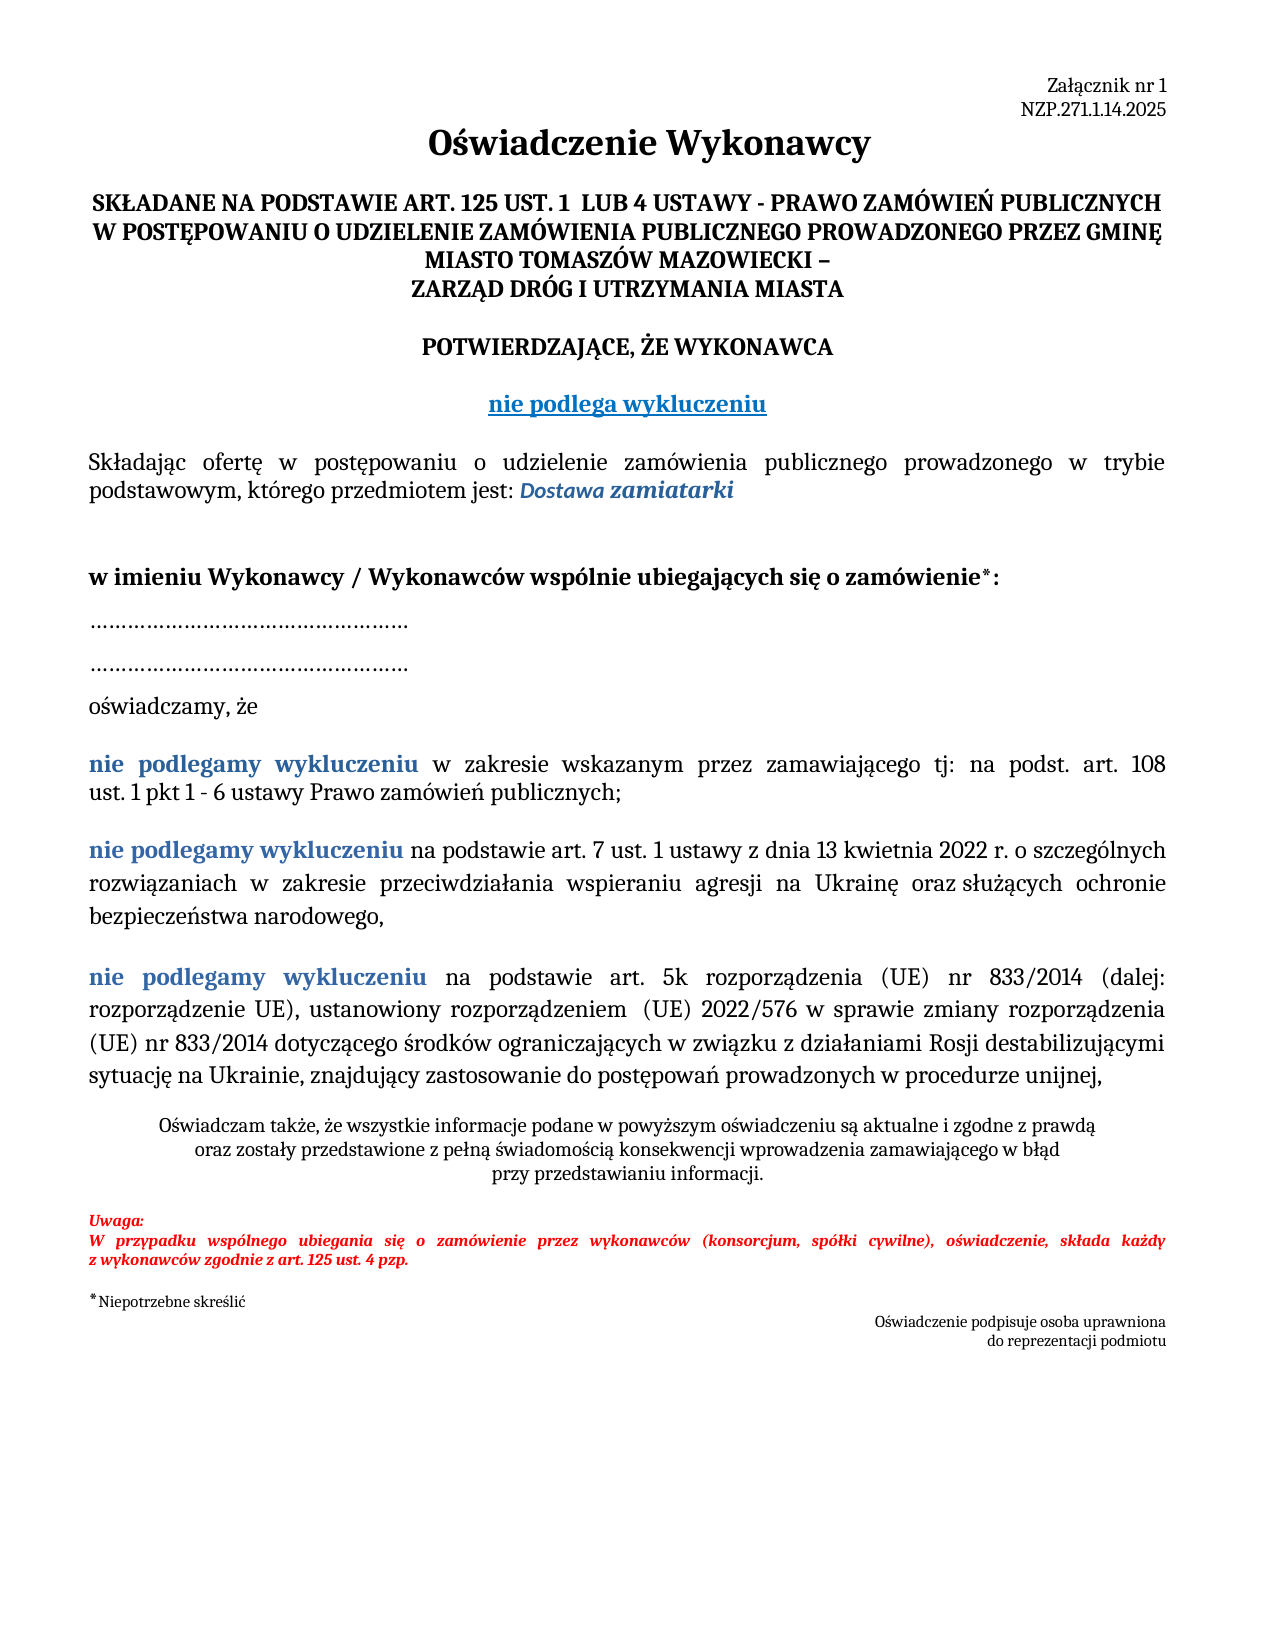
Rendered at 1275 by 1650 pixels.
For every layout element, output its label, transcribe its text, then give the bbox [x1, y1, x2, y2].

text *Niepotrzebne skreślić [89, 1288, 1166, 1312]
text oraz zostały przedstawione z pełną świadomością konsekwencji wprowadzenia zamawiającego w błąd [89, 1138, 1166, 1162]
text …………………………………………… [89, 649, 1166, 678]
text POTWIERDZAJĄCE, ŻE WYKONAWCA [89, 333, 1166, 361]
text Oświadczam także, że wszystkie informacje podane w powyższym oświadczeniu są aktualne i zgodne z prawdą [89, 1114, 1166, 1138]
text Załącznik nr 1 [89, 74, 1166, 98]
text Uwaga: [89, 1212, 1166, 1231]
text nie podlegamy wykluczeniu na podstawie art. 7 ust. 1 ustawy z dnia 13 kwietnia 2022 r. o szczególnych rozwiązaniach w zakresie przeciwdziałania wspieraniu agresji na Ukrainę oraz służących ochronie bezpieczeństwa narodowego, [89, 836, 1166, 931]
text przy przedstawianiu informacji. [89, 1162, 1166, 1186]
text oświadczamy, że [89, 692, 1166, 721]
text Oświadczenie Wykonawcy [133, 122, 1166, 165]
text W przypadku wspólnego ubiegania się o zamówienie przez wykonawców (konsorcjum, spółki cywilne), oświadczenie, składa każdy z wykonawców zgodnie z art. 125 ust. 4 pzp. [89, 1231, 1166, 1269]
text ZARZĄD DRÓG I UTRZYMANIA MIASTA [89, 275, 1166, 304]
text SKŁADANE NA PODSTAWIE ART. 125 UST. 1 LUB 4 USTAWY - PRAWO ZAMÓWIEŃ PUBLICZNYCH W POSTĘPOWANIU O UDZIELENIE ZAMÓWIENIA PUBLICZNEGO PROWADZONEGO PRZEZ GMINĘ MIASTO TOMASZÓW MAZOWIECKI – [89, 189, 1166, 275]
text nie podlegamy wykluczeniu w zakresie wskazanym przez zamawiającego tj: na podst. art. 108 ust. 1 pkt 1 - 6 ustawy Prawo zamówień publicznych; [89, 749, 1166, 807]
text …………………………………………… [89, 606, 1166, 634]
text nie podlega wykluczeniu [89, 390, 1166, 419]
text do reprezentacji podmiotu [89, 1332, 1166, 1351]
text w imieniu Wykonawcy / Wykonawców wspólnie ubiegających się o zamówienie*: [89, 563, 1166, 591]
text Oświadczenie podpisuje osoba uprawniona [89, 1312, 1166, 1332]
text Składając ofertę w postępowaniu o udzielenie zamówienia publicznego prowadzonego w trybie podstawowym, którego przedmiotem jest: Dostawa zamiatarki [89, 448, 1166, 505]
text NZP.271.1.14.2025 [89, 98, 1166, 122]
text nie podlegamy wykluczeniu na podstawie art. 5k rozporządzenia (UE) nr 833/2014 (dalej: rozporządzenie UE), ustanowiony rozporządzeniem (UE) 2022/576 w sprawie zmiany rozporządzenia (UE) nr 833/2014 dotyczącego środków ograniczających w związku z działaniami Rosji destabilizującymi sytuację na Ukrainie, znajdujący zastosowanie do postępowań prowadzonych w procedurze unijnej, [89, 962, 1166, 1090]
